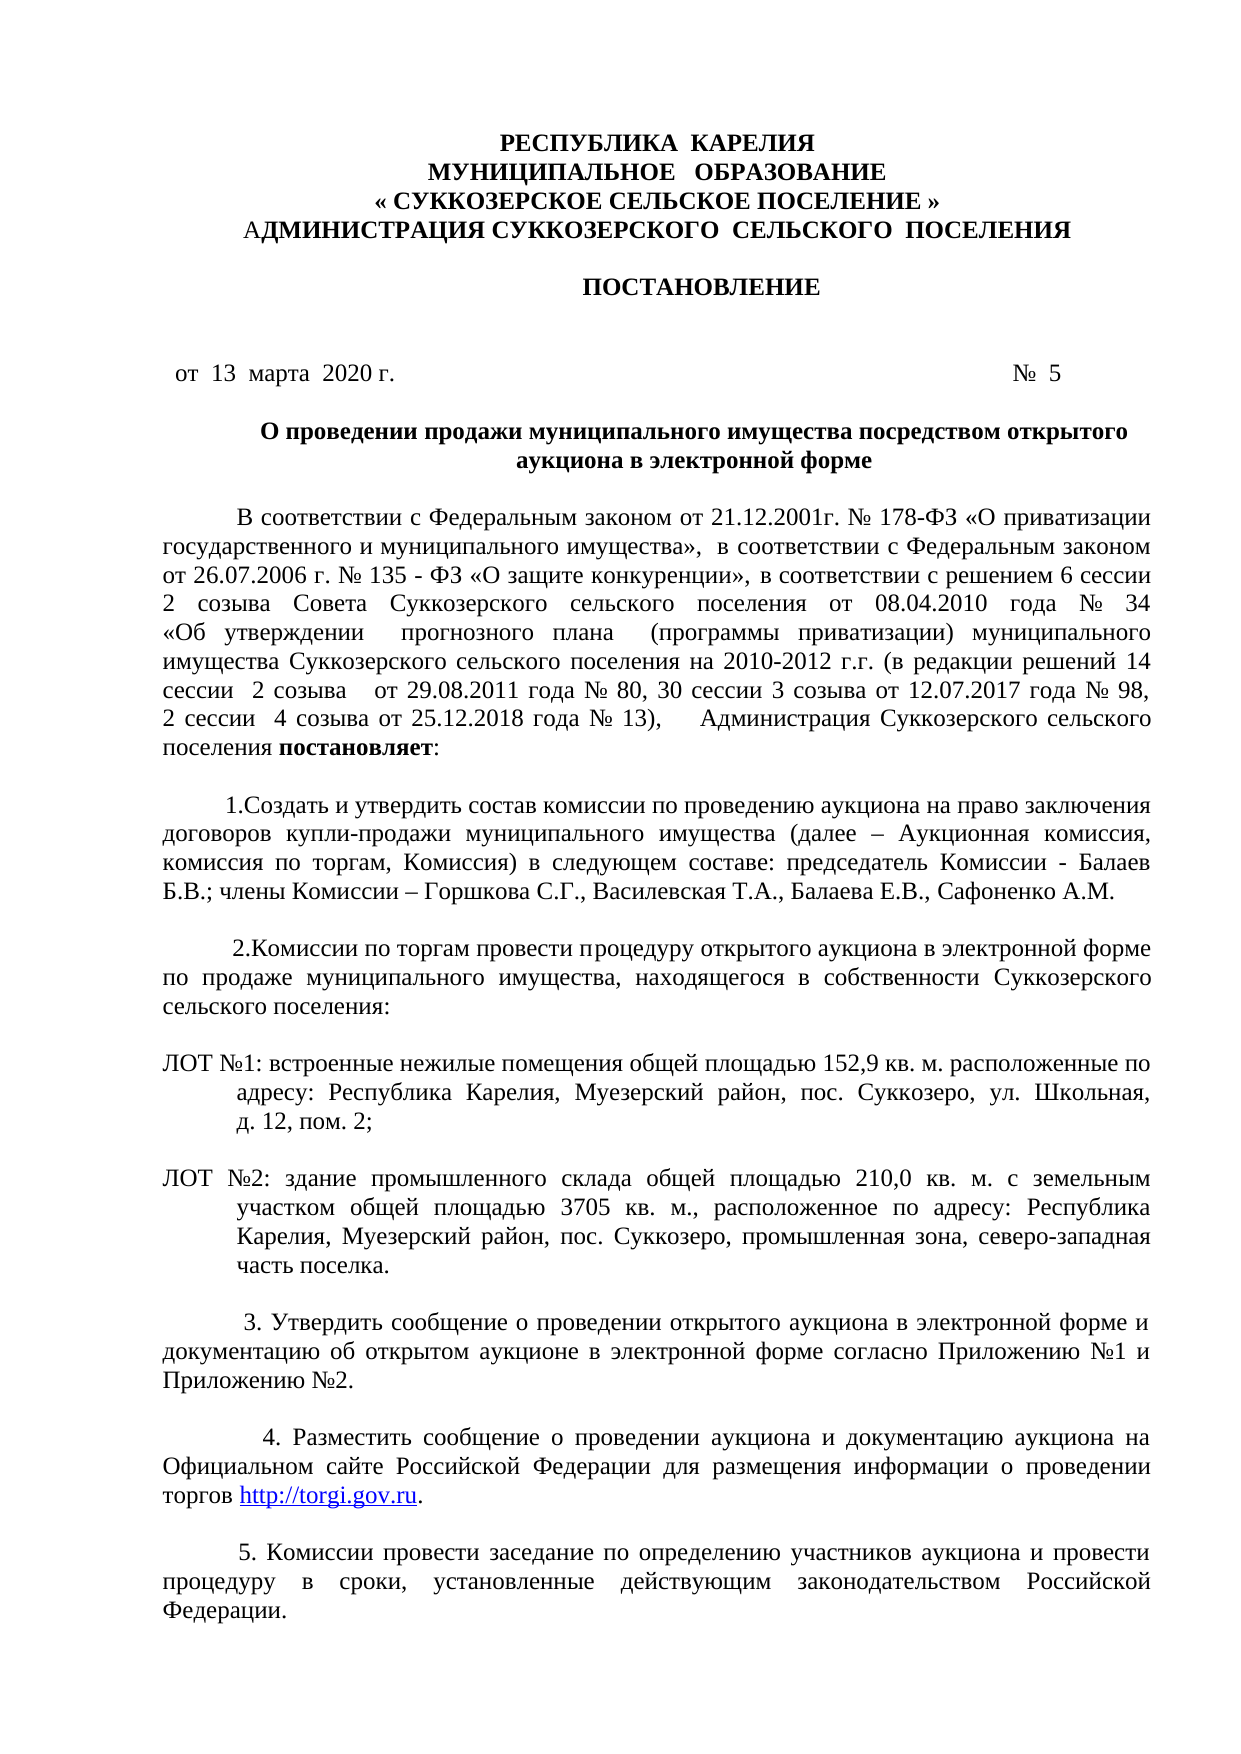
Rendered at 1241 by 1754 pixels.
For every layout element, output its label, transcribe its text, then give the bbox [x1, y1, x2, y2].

subtitle РЕСПУБЛИКА КАРЕЛИЯ [162, 128, 1152, 157]
text 2.Комиссии по торгам провести процедуру открытого аукциона в электронной форме по продаже муниципального имущества, находящегося в собственности Суккозерского сельского поселения: [162, 933, 1152, 1020]
list 3. Утвердить сообщение о проведении открытого аукциона в электронной форме и документацию об открытом аукционе в электронной форме согласно Приложению №1 и Приложению №2. [162, 1307, 1152, 1393]
text О проведении продажи муниципального имущества посредством открытого аукциона в электронной форме [236, 416, 1152, 473]
text 1.Создать и утвердить состав комиссии по проведению аукциона на право заключения договоров купли-продажи муниципального имущества (далее – Аукционная комиссия, комиссия по торгам, Комиссия) в следующем составе: председатель Комиссии - Балаев Б.В.; члены Комиссии – Горшкова С.Г., Василевская Т.А., Балаева Е.В., Сафоненко А.М. [162, 790, 1152, 905]
text МУНИЦИПАЛЬНОЕ ОБРАЗОВАНИЕ [162, 157, 1152, 186]
text ПОСТАНОВЛЕНИЕ [251, 272, 1152, 301]
text 5. Комиссии провести заседание по определению участников аукциона и провести процедуру в сроки, установленные действующим законодательством Российской Федерации. [162, 1537, 1152, 1623]
text от 13 марта 2020 г. № 5 [162, 358, 1152, 387]
text 4. Разместить сообщение о проведении аукциона и документацию аукциона на Официальном сайте Российской Федерации для размещения информации о проведении торгов http://torgi.gov.ru. [162, 1422, 1152, 1508]
text « СУККОЗЕРСКОЕ СЕЛЬСКОЕ ПОСЕЛЕНИЕ » АДМИНИСТРАЦИЯ СУККОЗЕРСКОГО СЕЛЬСКОГО ПОСЕЛЕНИЯ [162, 186, 1152, 243]
text ЛОТ №1: встроенные нежилые помещения общей площадью 152,9 кв. м. расположенные по адресу: Республика Карелия, Муезерский район, пос. Суккозеро, ул. Школьная, д. 12, пом. 2; [162, 1048, 1152, 1135]
text ЛОТ №2: здание промышленного склада общей площадью 210,0 кв. м. с земельным участком общей площадью 3705 кв. м., расположенное по адресу: Республика Карелия, Муезерский район, пос. Суккозеро, промышленная зона, северо-западная часть поселка. [162, 1163, 1152, 1278]
text В соответствии с Федеральным законом от 21.12.2001г. № 178-ФЗ «О приватизации государственного и муниципального имущества», в соответствии с Федеральным законом от 26.07.2006 г. № 135 - ФЗ «О защите конкуренции», в соответствии с решением 6 сессии 2 созыва Совета Суккозерского сельского поселения от 08.04.2010 года № 34 «Об утверждении прогнозного плана (программы приватизации) муниципального имущества Суккозерского сельского поселения на 2010-.г. (в редакции решений 14 сессии 2 созыва от 29.08.2011 года № 80, 30 сессии 3 созыва от 12.07.2017 года № 98, 2 сессии 4 созыва от 25.12.2018 года № 13), Администрация Суккозерского сельского поселения постановляет: [162, 502, 1152, 761]
